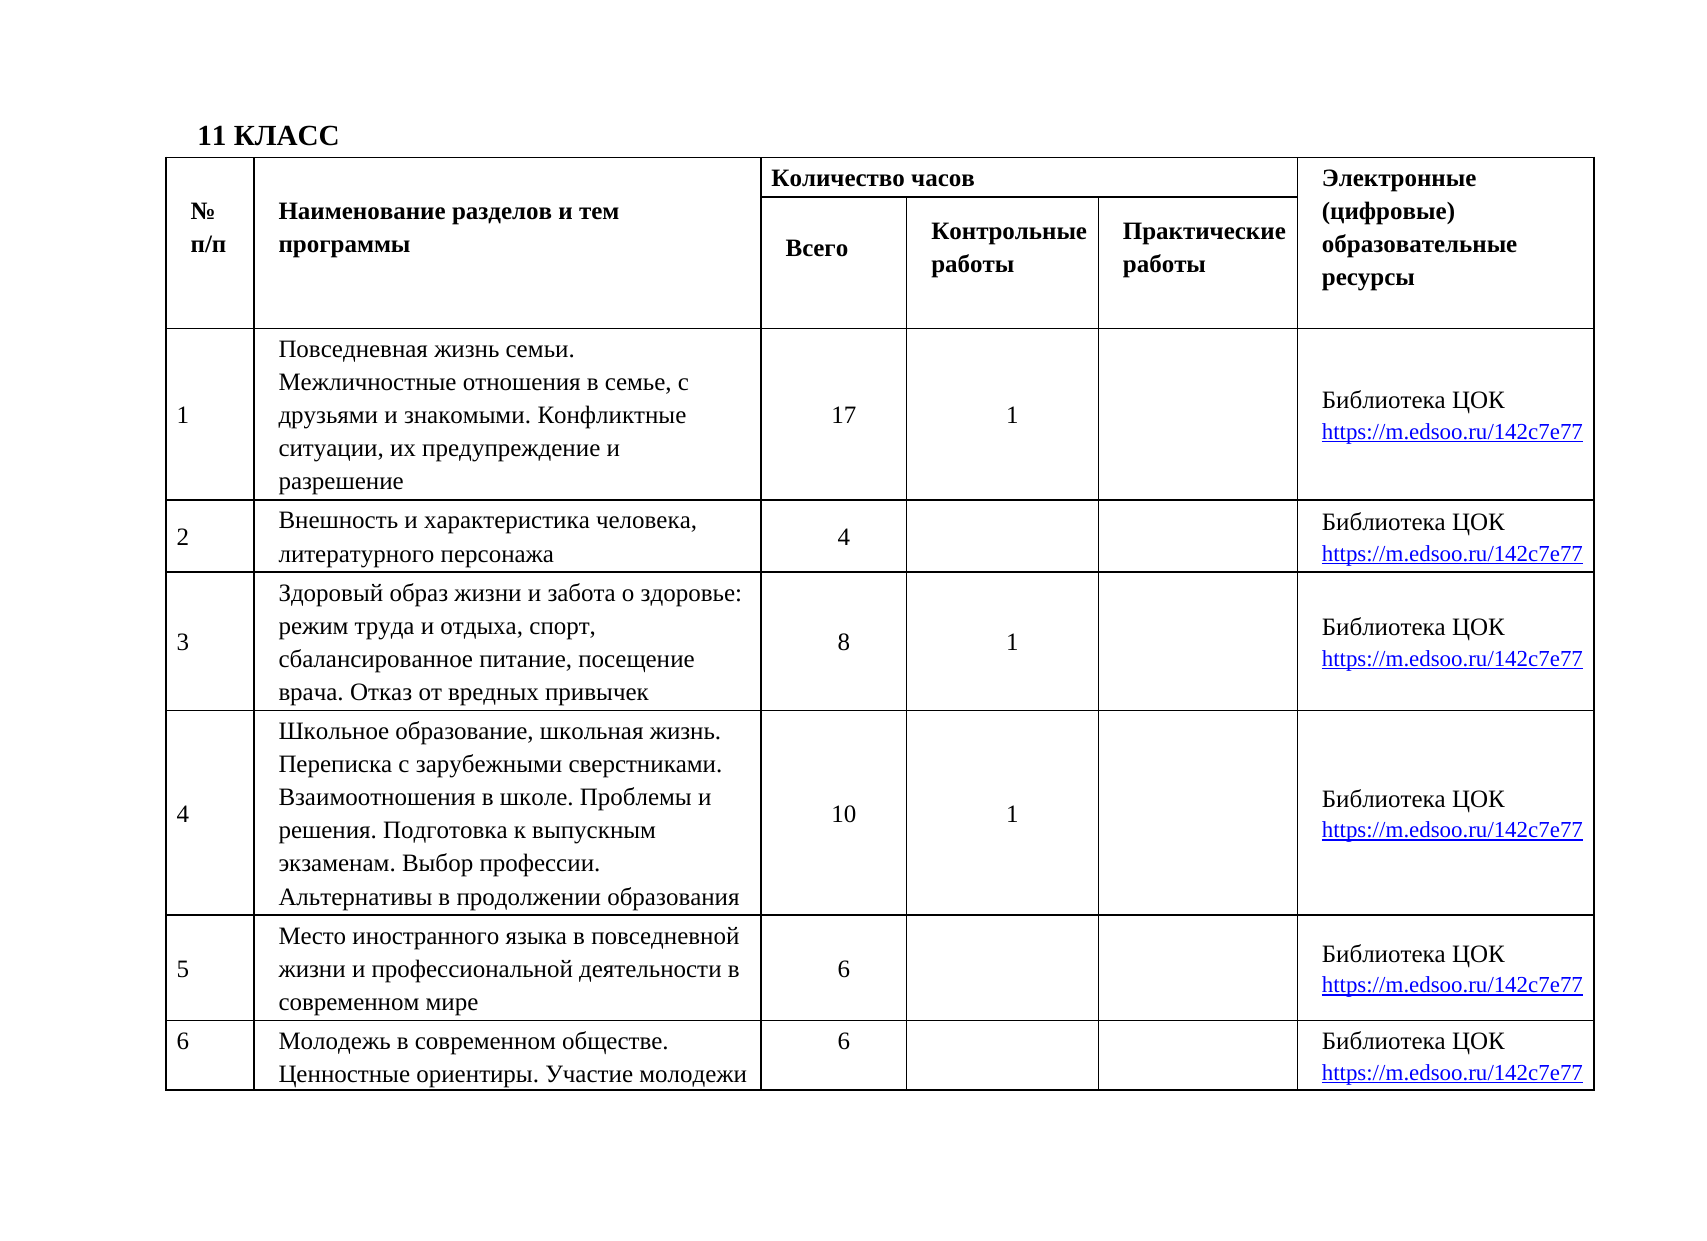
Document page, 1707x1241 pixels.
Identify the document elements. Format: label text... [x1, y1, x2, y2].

table_header № п/п [167, 158, 253, 327]
table_cell [907, 501, 1098, 571]
table_cell 2 [167, 501, 253, 571]
table_cell Библиотека ЦОК https://m.edsoo.ru/142c7e77 [1298, 501, 1593, 571]
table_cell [255, 1021, 760, 1089]
table_cell 17 [762, 329, 906, 499]
table_cell [1099, 573, 1297, 710]
table_cell 10 [762, 711, 906, 914]
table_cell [1298, 1021, 1593, 1089]
table_cell 1 [907, 329, 1098, 499]
table_cell [1099, 1021, 1297, 1089]
text 11 КЛАСС [190, 118, 1618, 152]
table_cell Повседневная жизнь семьи. Межличностные отношения в семье, с друзьями и знакомыми. Конфликтные ситуации, их предупреждение и разрешение [255, 329, 760, 499]
table_cell 5 [167, 916, 253, 1019]
table_cell Контрольные работы [907, 198, 1098, 327]
table_header Количество часов [762, 158, 1297, 196]
table_header Наименование разделов и тем программы [255, 158, 760, 327]
table_cell [907, 916, 1098, 1019]
table_cell 6 [762, 1021, 906, 1089]
table_cell Здоровый образ жизни и забота о здоровье: режим труда и отдыха, спорт, сбалансированное питание, посещение врача. Отказ от вредных привычек [255, 573, 760, 710]
table_cell Библиотека ЦОК https://m.edsoo.ru/142c7e77 [1298, 329, 1593, 499]
table_cell Библиотека ЦОК https://m.edsoo.ru/142c7e77 [1298, 916, 1593, 1019]
table_cell Всего [762, 198, 906, 327]
table_cell Практические работы [1099, 198, 1297, 327]
table_cell [1099, 916, 1297, 1019]
table_cell Место иностранного языка в повседневной жизни и профессиональной деятельности в современном мире [255, 916, 760, 1019]
table_cell 6 [762, 916, 906, 1019]
table_header Электронные (цифровые) образовательные ресурсы [1298, 158, 1593, 327]
table_cell [1099, 501, 1297, 571]
table_cell [907, 1021, 1098, 1089]
table_cell 6 [167, 1021, 253, 1089]
table_cell 8 [762, 573, 906, 710]
table_cell [1099, 711, 1297, 914]
table_cell Библиотека ЦОК https://m.edsoo.ru/142c7e77 [1298, 711, 1593, 914]
table_cell 1 [907, 711, 1098, 914]
table_cell 3 [167, 573, 253, 710]
table_cell 1 [167, 329, 253, 499]
table_cell 1 [907, 573, 1098, 710]
table_cell Библиотека ЦОК https://m.edsoo.ru/142c7e77 [1298, 573, 1593, 710]
table_cell Школьное образование, школьная жизнь. Переписка с зарубежными сверстниками. Взаимоотношения в школе. Проблемы и решения. Подготовка к выпускным экзаменам. Выбор профессии. Альтернативы в продолжении образования [255, 711, 760, 914]
table_cell 4 [762, 501, 906, 571]
table_cell 4 [167, 711, 253, 914]
table_cell [1099, 329, 1297, 499]
table_cell Внешность и характеристика человека, литературного персонажа [255, 501, 760, 571]
